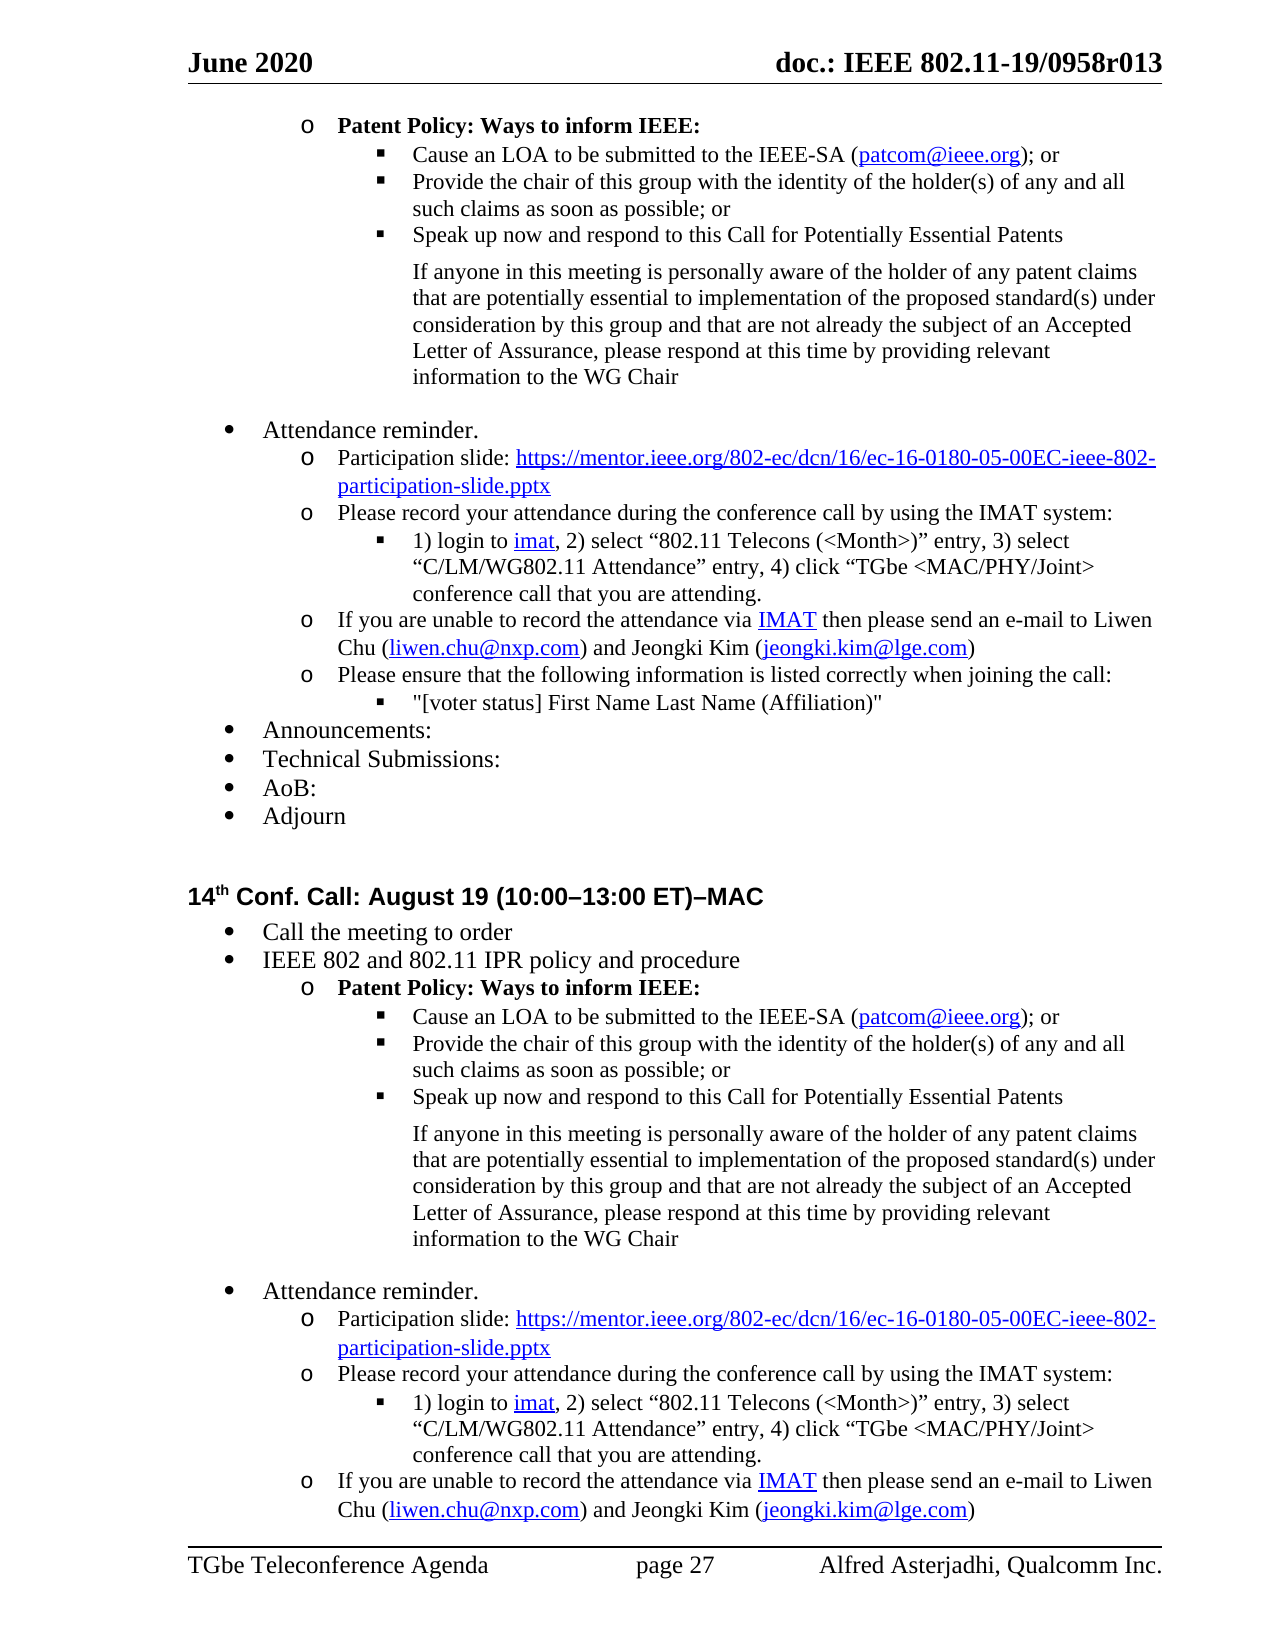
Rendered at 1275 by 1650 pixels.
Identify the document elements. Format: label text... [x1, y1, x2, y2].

list Adjourn [225, 801, 1162, 830]
list If you are unable to record the attendance via IMAT then please send an e-mail to Liwen Chu (liwen.chu@nxp.com) and Jeongki Kim (jeongki.kim@lge.com) [300, 606, 1162, 661]
list Patent Policy: Ways to inform IEEE: [300, 974, 1162, 1003]
subtitle 14th Conf. Call: August 19 (10:00–13:00 ET)–MAC [187, 882, 1162, 910]
list Announcements: [225, 715, 1162, 744]
list Please record your attendance during the conference call by using the IMAT system: [300, 1360, 1162, 1388]
list Patent Policy: Ways to inform IEEE: [300, 112, 1162, 141]
list "[voter status] First Name Last Name (Affiliation)" [375, 689, 1162, 715]
list 1) login to imat, 2) select “802.11 Telecons (<Month>)” entry, 3) select “C/LM/WG802.11 Attendance” entry, 4) click “TGbe <MAC/PHY/Joint> conference call that you are attending. [375, 527, 1162, 606]
list Speak up now and respond to this Call for Potentially Essential Patents [375, 221, 1162, 248]
list 1) login to imat, 2) select “802.11 Telecons (<Month>)” entry, 3) select “C/LM/WG802.11 Attendance” entry, 4) click “TGbe <MAC/PHY/Joint> conference call that you are attending. [375, 1388, 1162, 1468]
list If anyone in this meeting is personally aware of the holder of any patent claims that are potentially essential to implementation of the proposed standard(s) under consideration by this group and that are not already the subject of an Accepted Letter of Assurance, please respond at this time by providing relevant information to the WG Chair [412, 1119, 1162, 1251]
list Please record your attendance during the conference call by using the IMAT system: [300, 499, 1162, 527]
list If you are unable to record the attendance via IMAT then please send an e-mail to Liwen Chu (liwen.chu@nxp.com) and Jeongki Kim (jeongki.kim@lge.com) [300, 1468, 1162, 1522]
list IEEE 802 and 802.11 IPR policy and procedure [225, 945, 1162, 974]
list Cause an LOA to be submitted to the IEEE-SA (patcom@ieee.org); or [375, 141, 1162, 168]
list Provide the chair of this group with the identity of the holder(s) of any and all such claims as soon as possible; or [375, 1030, 1162, 1083]
list Cause an LOA to be submitted to the IEEE-SA (patcom@ieee.org); or [375, 1003, 1162, 1030]
list AoB: [225, 773, 1162, 801]
list Attendance reminder. [225, 1276, 1162, 1305]
list Call the meeting to order [225, 917, 1162, 945]
list Participation slide: https://mentor.ieee.org/802-ec/dcn/16/ec-16-0180-05-00EC-ieee-802-participation-slide.pptx [300, 443, 1162, 499]
list Speak up now and respond to this Call for Potentially Essential Patents [375, 1083, 1162, 1109]
list Attendance reminder. [225, 415, 1162, 443]
list Please ensure that the following information is listed correctly when joining the call: [300, 661, 1162, 689]
list If anyone in this meeting is personally aware of the holder of any patent claims that are potentially essential to implementation of the proposed standard(s) under consideration by this group and that are not already the subject of an Accepted Letter of Assurance, please respond at this time by providing relevant information to the WG Chair [412, 258, 1162, 390]
list Participation slide: https://mentor.ieee.org/802-ec/dcn/16/ec-16-0180-05-00EC-ieee-802-participation-slide.pptx [300, 1305, 1162, 1360]
list Provide the chair of this group with the identity of the holder(s) of any and all such claims as soon as possible; or [375, 168, 1162, 221]
list Technical Submissions: [225, 744, 1162, 773]
